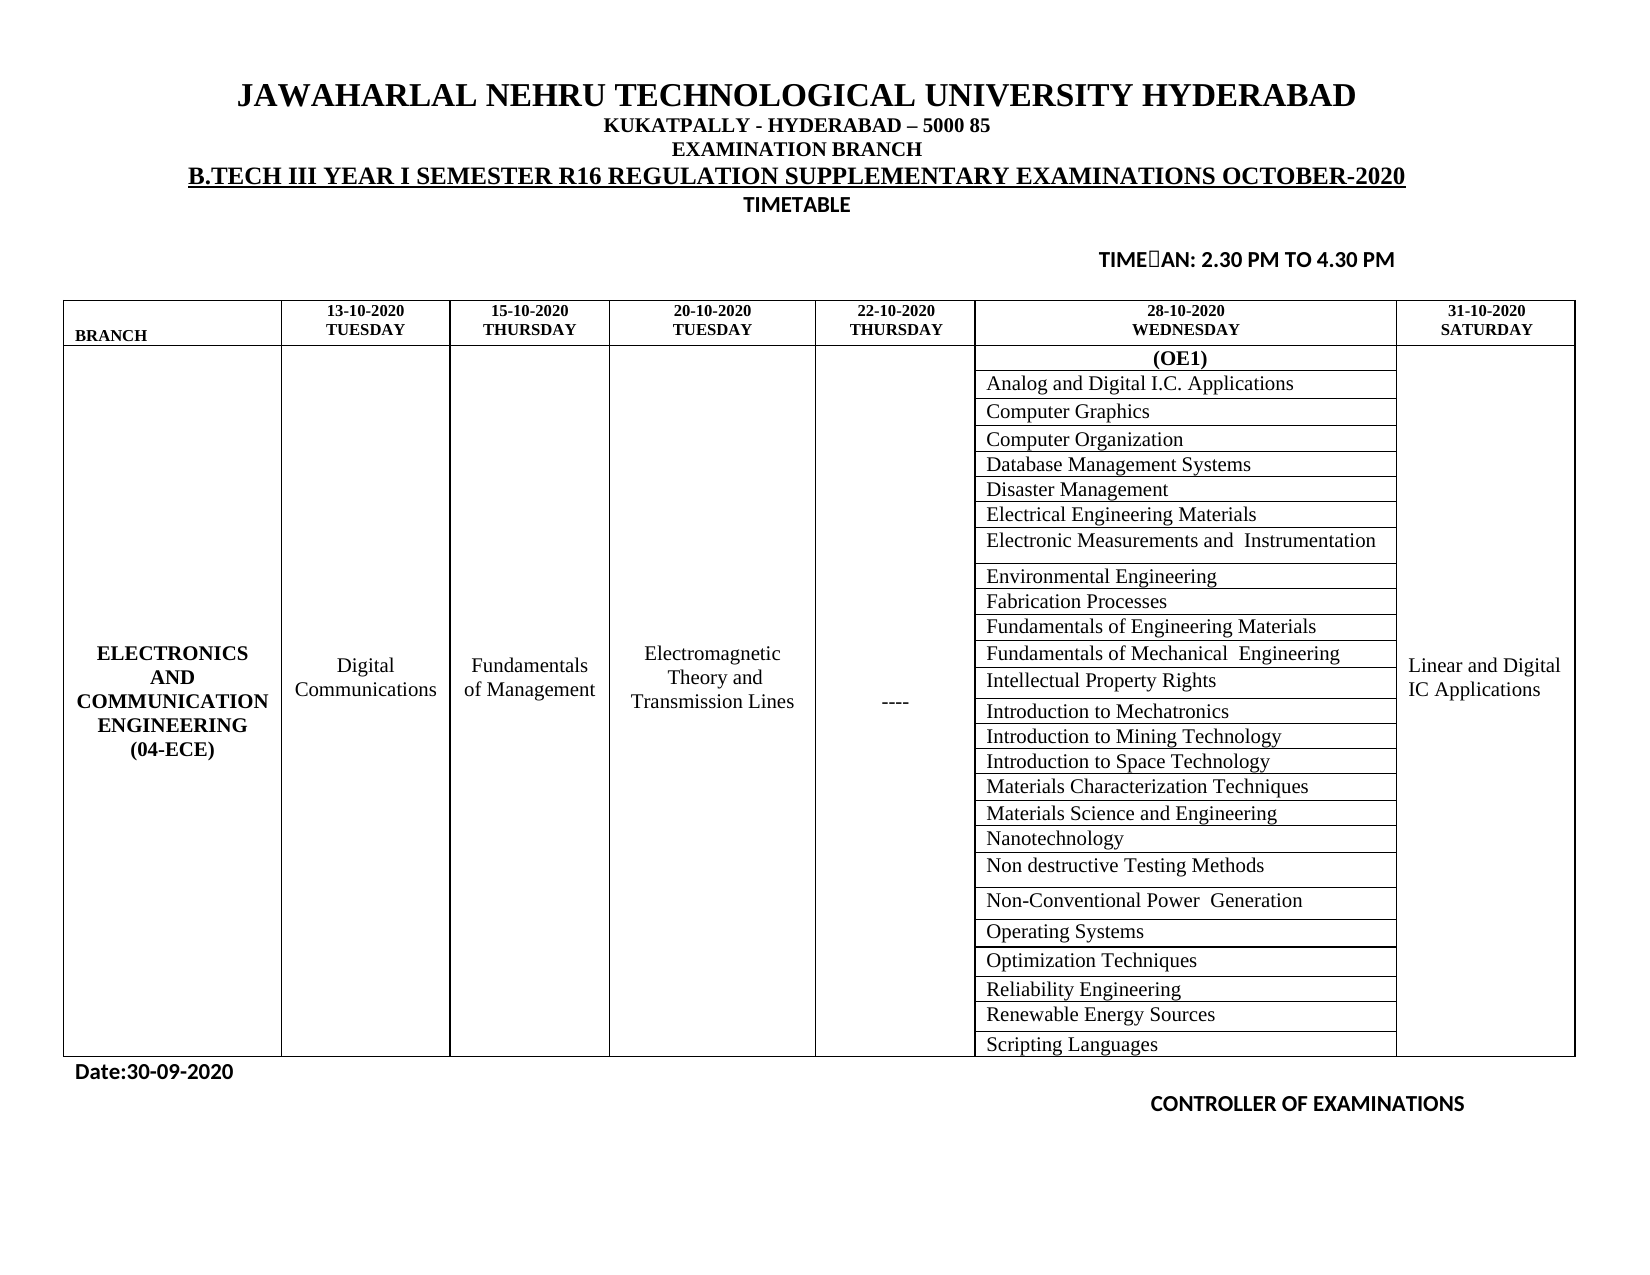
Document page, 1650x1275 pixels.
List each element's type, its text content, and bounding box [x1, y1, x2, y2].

table_cell Database Management Systems [976, 452, 1396, 476]
table_cell Analog and Digital I.C. Applications [976, 371, 1396, 398]
table_cell Computer Graphics [976, 399, 1396, 425]
table_cell Materials Characterization Techniques [976, 774, 1396, 800]
table_header 13-10-2020 TUESDAY [282, 301, 449, 345]
table_cell Introduction to Mining Technology [976, 724, 1396, 748]
table_cell Introduction to Space Technology [976, 749, 1396, 773]
table_header 22-10-2020 THURSDAY [816, 301, 974, 345]
table_cell Non destructive Testing Methods [976, 853, 1396, 887]
table_cell Non-Conventional Power Generation [976, 888, 1396, 918]
table_cell Fundamentals of Mechanical Engineering [976, 641, 1396, 667]
table_cell Materials Science and Engineering [976, 801, 1396, 825]
table_cell Introduction to Mechatronics [976, 699, 1396, 723]
table_header 20-10-2020 TUESDAY [610, 301, 815, 345]
table_header 15-10-2020 THURSDAY [451, 301, 609, 345]
table_cell ELECTRONICS AND COMMUNICATION ENGINEERING (04-ECE) [64, 346, 281, 1056]
table_cell Reliability Engineering [976, 977, 1396, 1001]
table_cell Fundamentals of Engineering Materials [976, 615, 1396, 640]
text CONTROLLER OF EXAMINATIONS [75, 1089, 1519, 1117]
table_cell Scripting Languages [976, 1032, 1396, 1056]
table_cell Nanotechnology [976, 826, 1396, 852]
text Date:30-09-2020 [75, 1057, 1519, 1085]
table_cell Renewable Energy Sources [976, 1002, 1396, 1031]
table_cell Operating Systems [976, 920, 1396, 946]
table_header BRANCH [64, 301, 281, 345]
table_cell Digital Communications [282, 346, 449, 1056]
table_cell Fundamentals of Management [451, 346, 609, 1056]
table_cell (OE1) [976, 346, 1396, 370]
table_header 28-10-2020 WEDNESDAY [976, 301, 1396, 345]
table_cell Electrical Engineering Materials [976, 502, 1396, 527]
table_cell Optimization Techniques [976, 948, 1396, 976]
table_cell Disaster Management [976, 477, 1396, 501]
table_cell Electronic Measurements and Instrumentation [976, 528, 1396, 563]
table_cell Intellectual Property Rights [976, 668, 1396, 698]
table_cell Computer Organization [976, 426, 1396, 451]
table_cell Electromagnetic Theory and Transmission Lines [610, 346, 815, 1056]
text TIMEAN: 2.30 PM TO 4.30 PM [900, 243, 1519, 274]
table_cell Environmental Engineering [976, 564, 1396, 588]
table_cell Fabrication Processes [976, 589, 1396, 613]
table_cell ---- [816, 346, 974, 1056]
table_header 31-10-2020 SATURDAY [1397, 301, 1574, 345]
table_cell Linear and Digital IC Applications [1397, 346, 1574, 1056]
